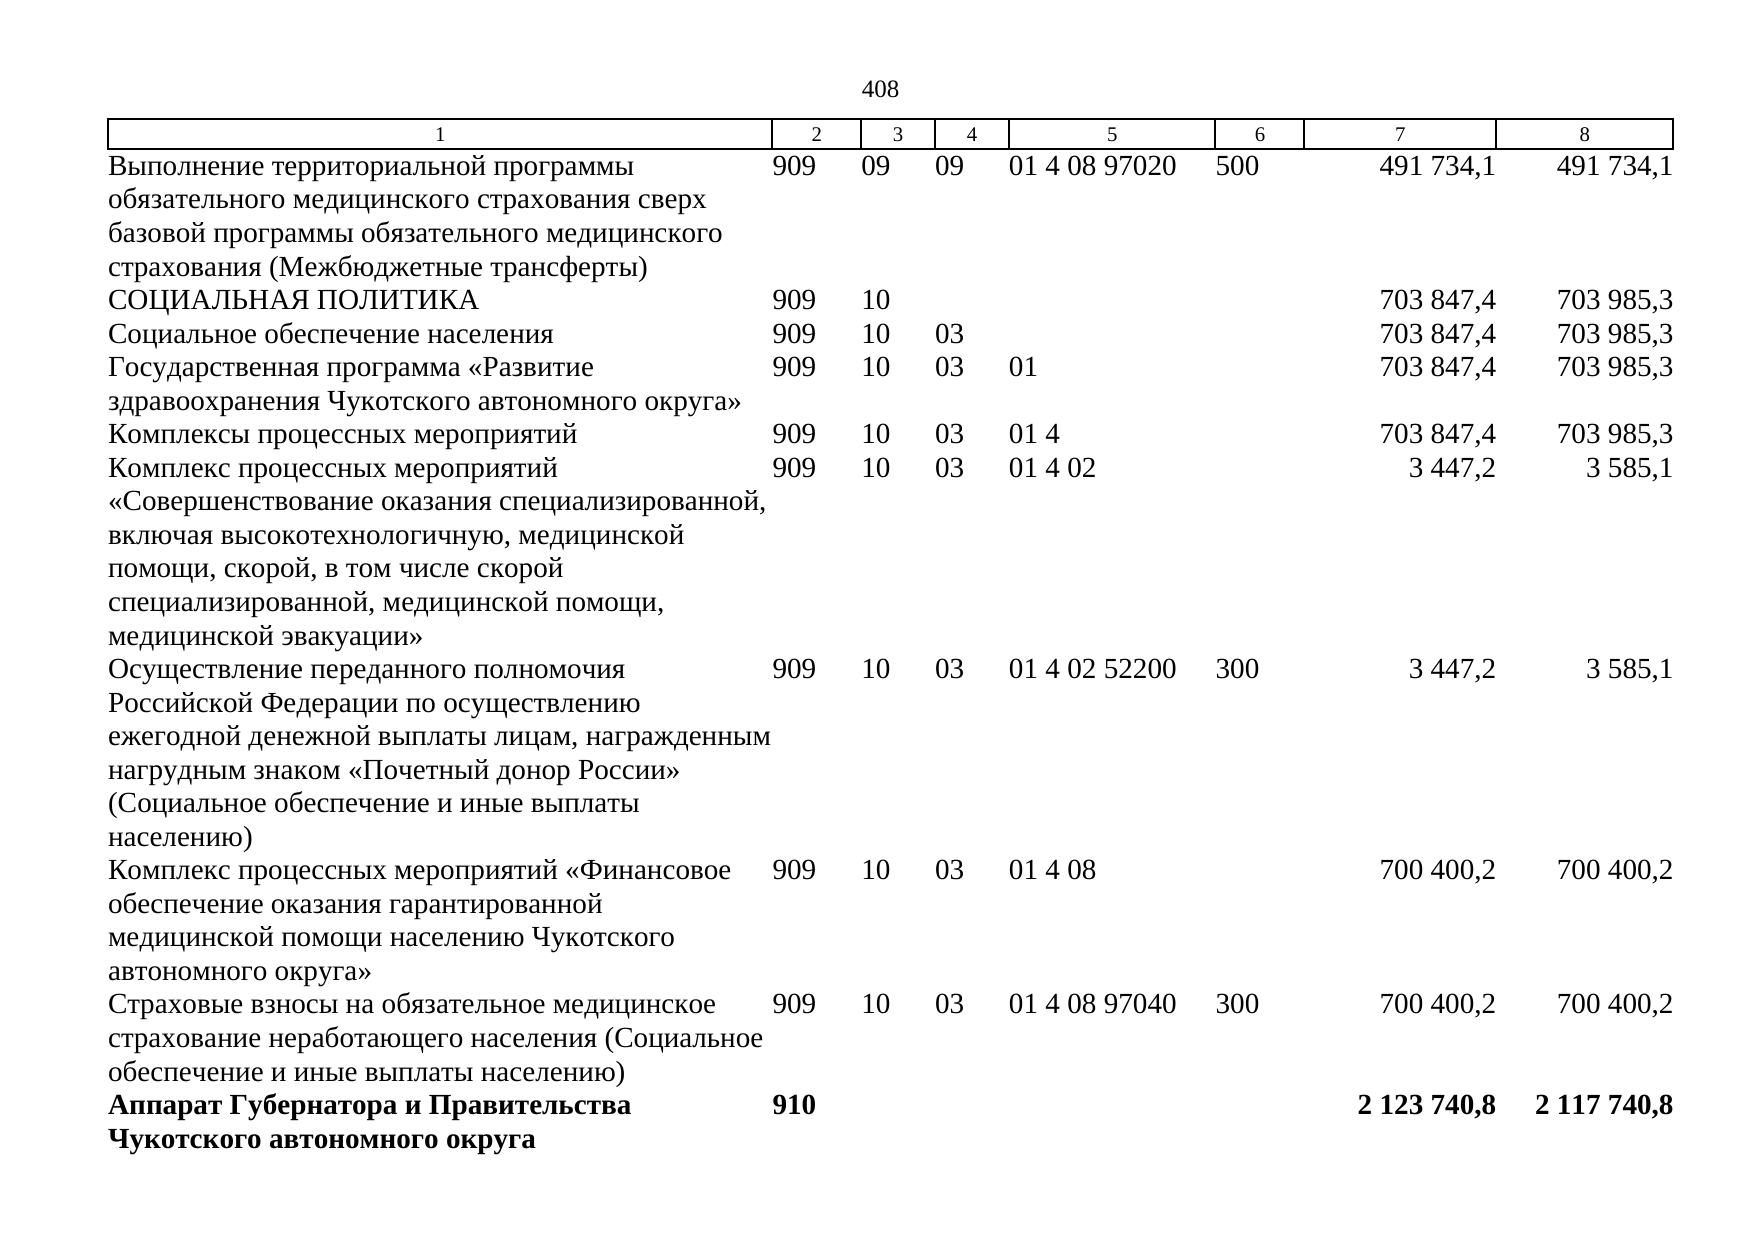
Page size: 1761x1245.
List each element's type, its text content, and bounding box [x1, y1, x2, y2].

table_header 4 [936, 120, 1008, 148]
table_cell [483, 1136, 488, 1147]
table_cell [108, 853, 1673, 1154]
table_header 6 [1216, 120, 1303, 148]
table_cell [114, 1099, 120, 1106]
table_header 1 [109, 120, 771, 148]
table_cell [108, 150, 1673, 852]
table_header 5 [1010, 120, 1214, 148]
table_header 3 [862, 120, 934, 148]
table_header 2 [773, 120, 860, 148]
table_header 7 [1305, 120, 1495, 148]
table_header 8 [1497, 120, 1672, 148]
